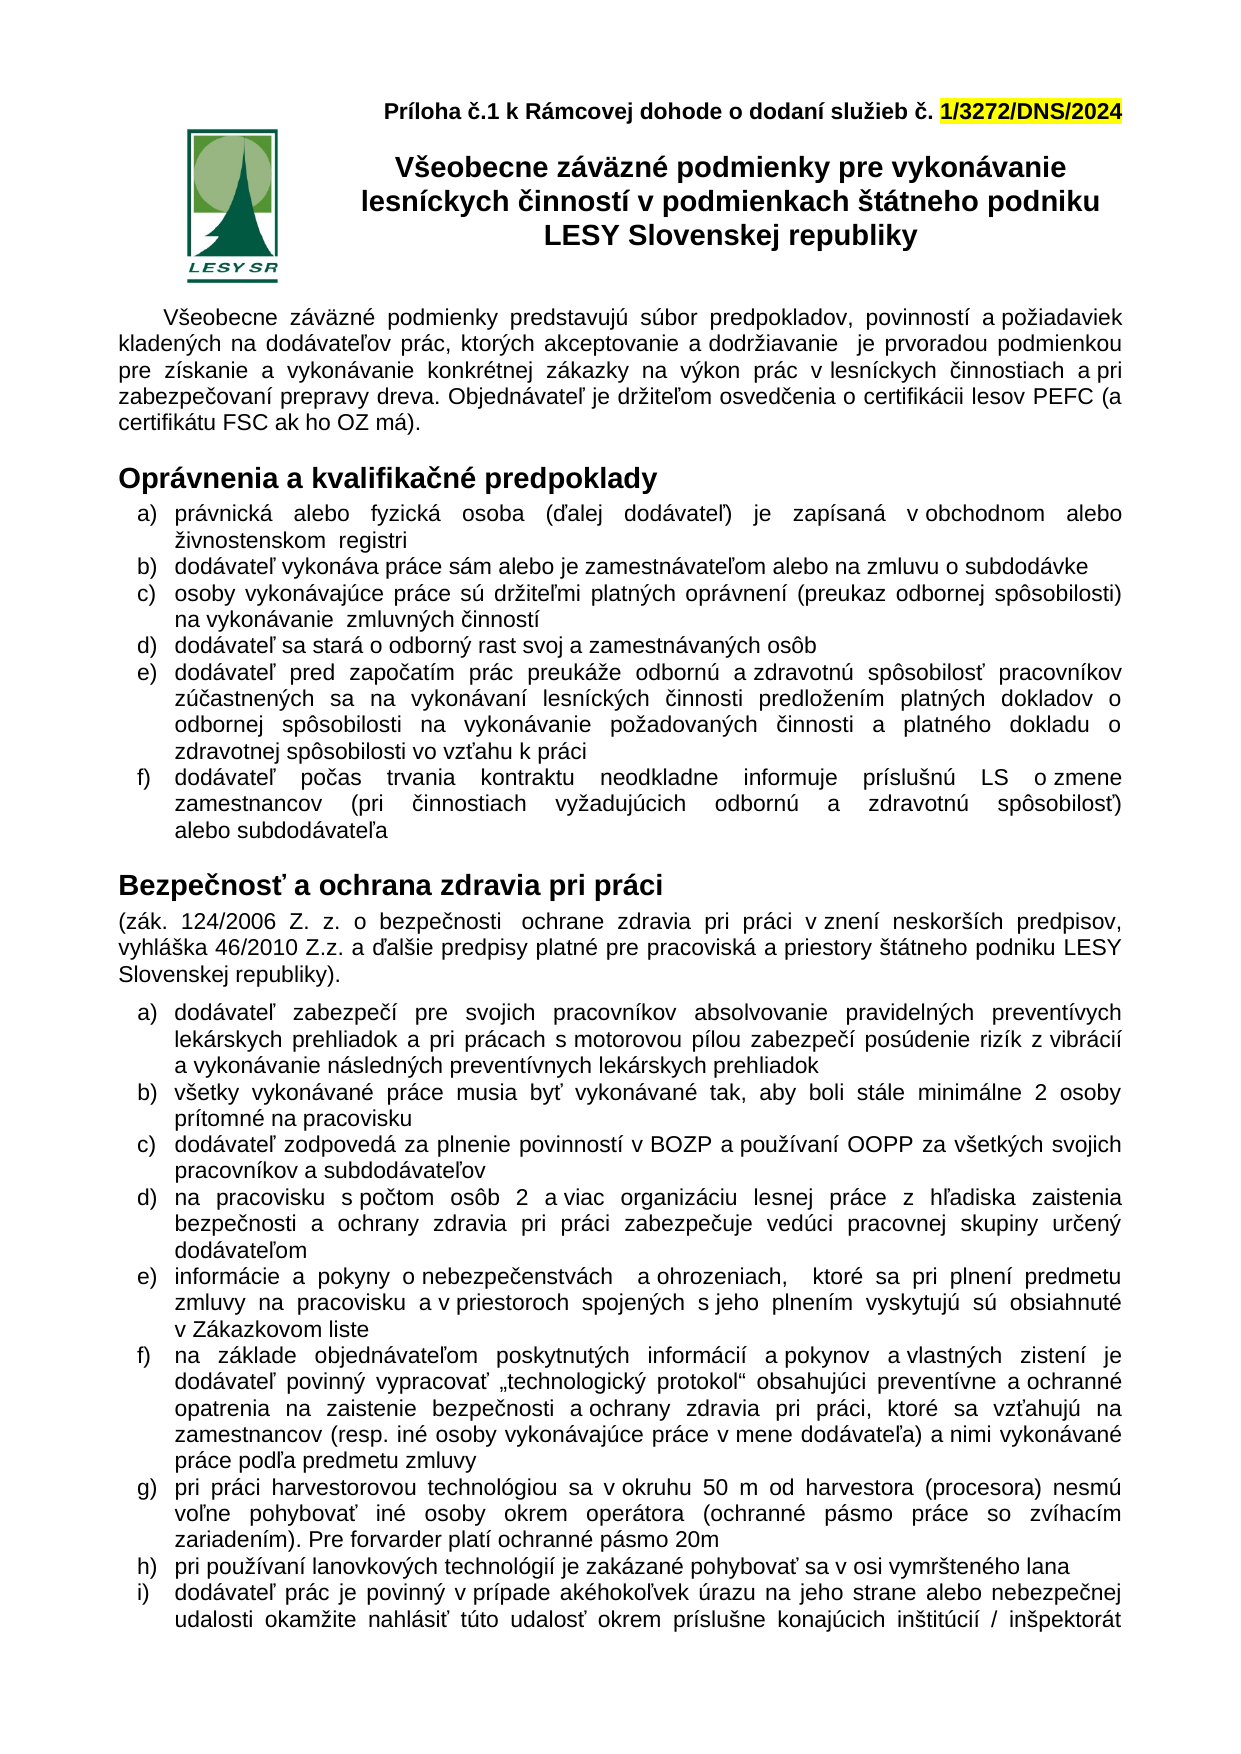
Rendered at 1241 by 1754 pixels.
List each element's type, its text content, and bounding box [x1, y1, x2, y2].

list dodávateľ počas trvania kontraktu neodkladne informuje príslušnú LS o zmene zamestnancov (pri činnostiach vyžadujúcich odbornú a zdravotnú spôsobilosť) alebo subdodávateľa [137, 764, 1122, 843]
list na základe objednávateľom poskytnutých informácií a pokynov a vlastných zistení je dodávateľ povinný vypracovať „technologický protokol“ obsahujúci preventívne a ochranné opatrenia na zaistenie bezpečnosti a ochrany zdravia pri práci, ktoré sa vzťahujú na zamestnancov (resp. iné osoby vykonávajúce práce v mene dodávateľa) a nimi vykonávané práce podľa predmetu zmluvy [137, 1342, 1122, 1474]
list osoby vykonávajúce práce sú držiteľmi platných oprávnení (preukaz odbornej spôsobilosti) na vykonávanie zmluvných činností [137, 579, 1122, 632]
text Všeobecne záväzné podmienky pre vykonávanie lesníckych činností v podmienkach štátneho podniku LESY Slovenskej republiky [340, 151, 1122, 251]
list pri práci harvestorovou technológiou sa v okruhu 50 m od harvestora (procesora) nesmú voľne pohybovať iné osoby okrem operátora (ochranné pásmo práce so zvíhacím zariadením). Pre forvarder platí ochranné pásmo 20m [137, 1474, 1122, 1553]
picture [183, 125, 278, 285]
text Všeobecne záväzné podmienky predstavujú súbor predpokladov, povinností a požiadaviek kladených na dodávateľov prác, ktorých akceptovanie a dodržiavanie je prvoradou podmienkou pre získanie a vykonávanie konkrétnej zákazky na výkon prác v lesníckych činnostiach a pri zabezpečovaní prepravy dreva. Objednávateľ je držiteľom osvedčenia o certifikácii lesov PEFC (a certifikátu FSC ak ho OZ má). [118, 304, 1122, 436]
subtitle Bezpečnosť a ochrana zdravia pri práci [118, 868, 1122, 902]
list dodávateľ zodpovedá za plnenie povinností v BOZP a používaní OOPP za všetkých svojich pracovníkov a subdodávateľov [137, 1131, 1122, 1184]
list na pracovisku s počtom osôb 2 a viac organizáciu lesnej práce z hľadiska zaistenia bezpečnosti a ochrany zdravia pri práci zabezpečuje vedúci pracovnej skupiny určený dodávateľom [137, 1184, 1122, 1263]
text Príloha č.1 k Rámcovej dohode o dodaní služieb č. 1/3272/DNS/2024 [118, 98, 940, 124]
list informácie a pokyny o nebezpečenstvách a ohrozeniach, ktoré sa pri plnení predmetu zmluvy na pracovisku a v priestoroch spojených s jeho plnením vyskytujú sú obsiahnuté v Zákazkovom liste [137, 1263, 1122, 1342]
list dodávateľ vykonáva práce sám alebo je zamestnávateľom alebo na zmluvu o subdodávke [137, 553, 1122, 579]
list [137, 1579, 1122, 1632]
list pri používaní lanovkových technológií je zakázané pohybovať sa v osi vymršteného lana [137, 1553, 1122, 1579]
list všetky vykonávané práce musia byť vykonávané tak, aby boli stále minimálne 2 osoby prítomné na pracovisku [137, 1078, 1122, 1131]
list dodávateľ pred započatím prác preukáže odbornú a zdravotnú spôsobilosť pracovníkov zúčastnených sa na vykonávaní lesníckých činnosti predložením platných dokladov o odbornej spôsobilosti na vykonávanie požadovaných činnosti a platného dokladu o zdravotnej spôsobilosti vo vzťahu k práci [137, 658, 1122, 764]
text (zák. 124/2006 Z. z. o bezpečnosti ochrane zdravia pri práci v znení neskorších predpisov, vyhláška 46/2010 Z.z. a ďalšie predpisy platné pre pracoviská a priestory štátneho podniku LESY Slovenskej republiky). [118, 908, 1122, 987]
list dodávateľ sa stará o odborný rast svoj a zamestnávaných osôb [137, 632, 1122, 658]
subtitle Oprávnenia a kvalifikačné predpoklady [118, 461, 1122, 494]
list právnická alebo fyzická osoba (ďalej dodávateľ) je zapísaná v obchodnom alebo živnostenskom registri [137, 500, 1122, 553]
list dodávateľ zabezpečí pre svojich pracovníkov absolvovanie pravidelných preventívych lekárskych prehliadok a pri prácach s motorovou pílou zabezpečí posúdenie rizík z vibrácií a vykonávanie následných preventívnych lekárskych prehliadok [137, 999, 1122, 1078]
